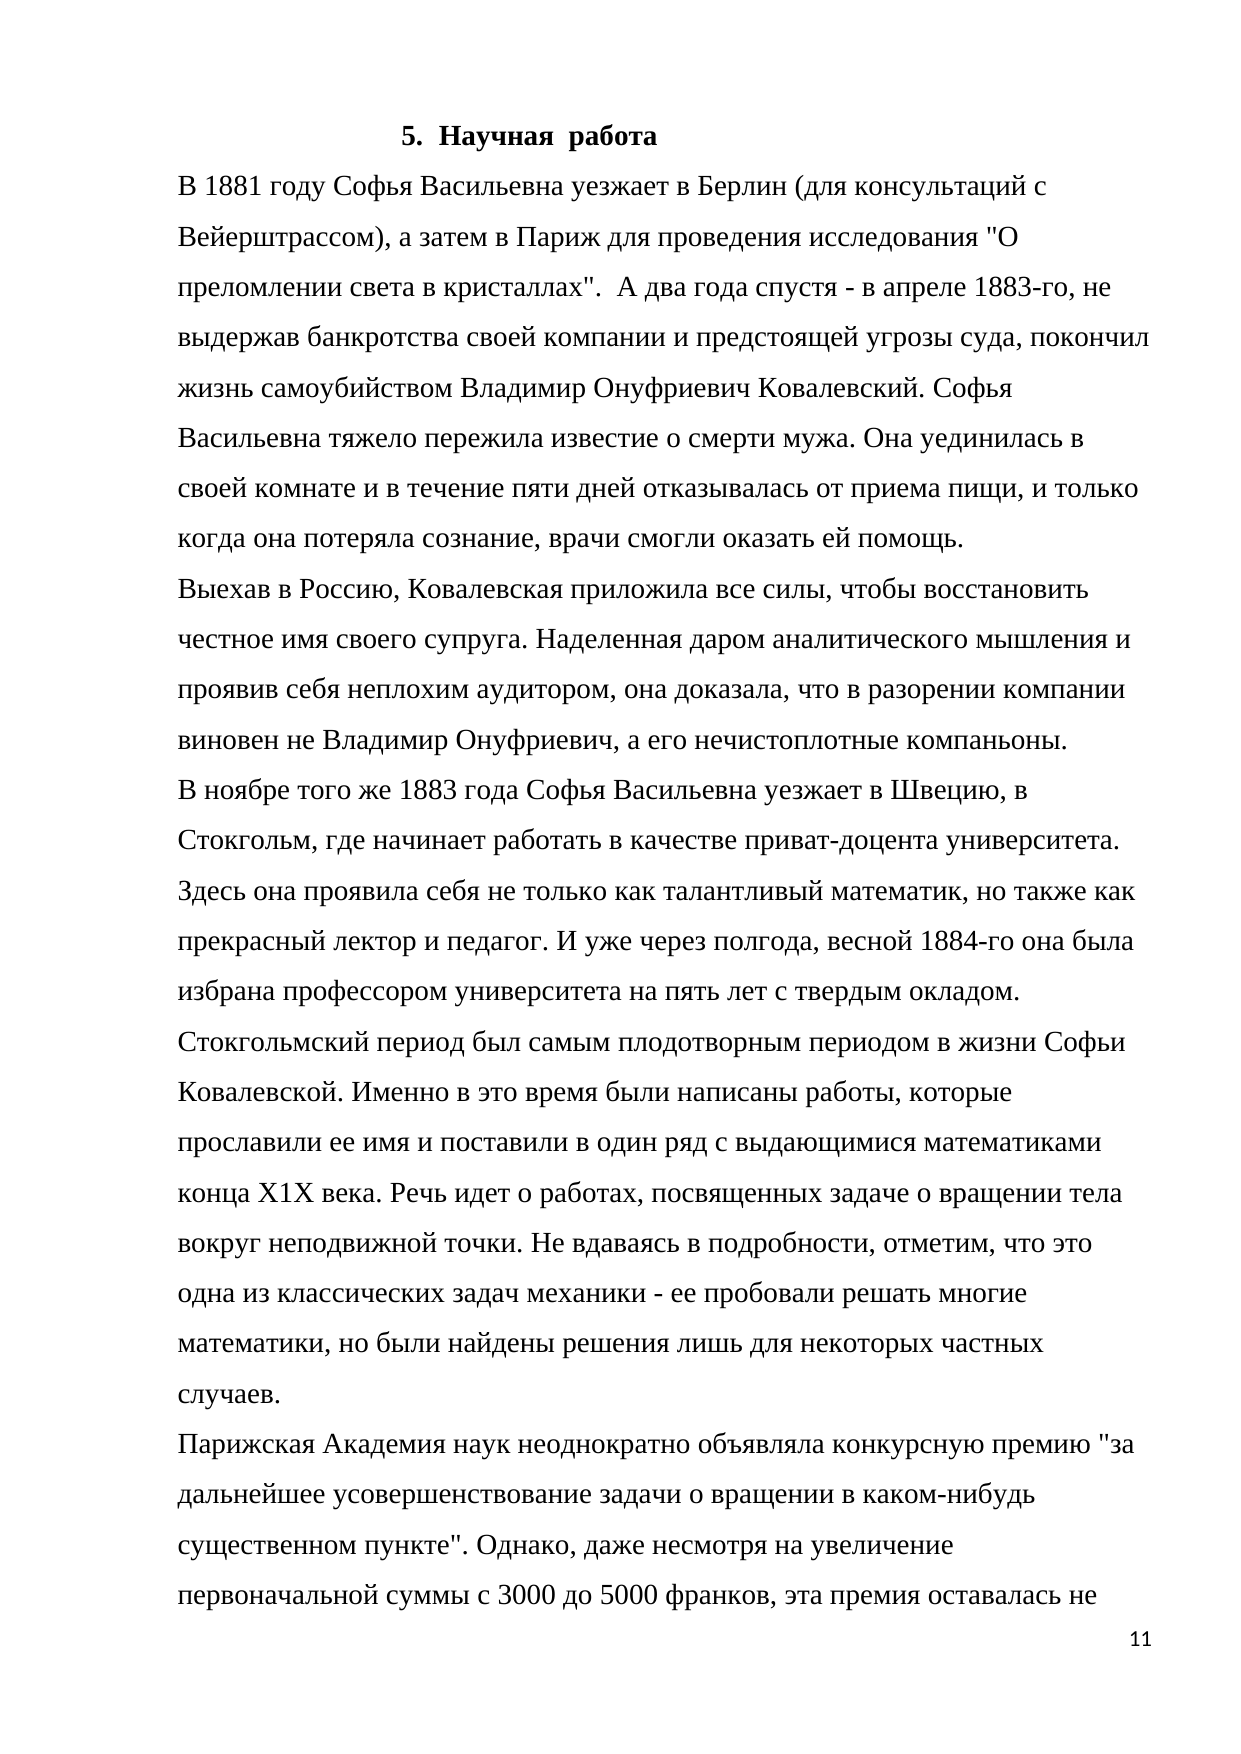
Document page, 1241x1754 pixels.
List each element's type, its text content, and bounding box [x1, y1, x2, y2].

list Научная работа [401, 118, 1152, 152]
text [177, 168, 1152, 1611]
